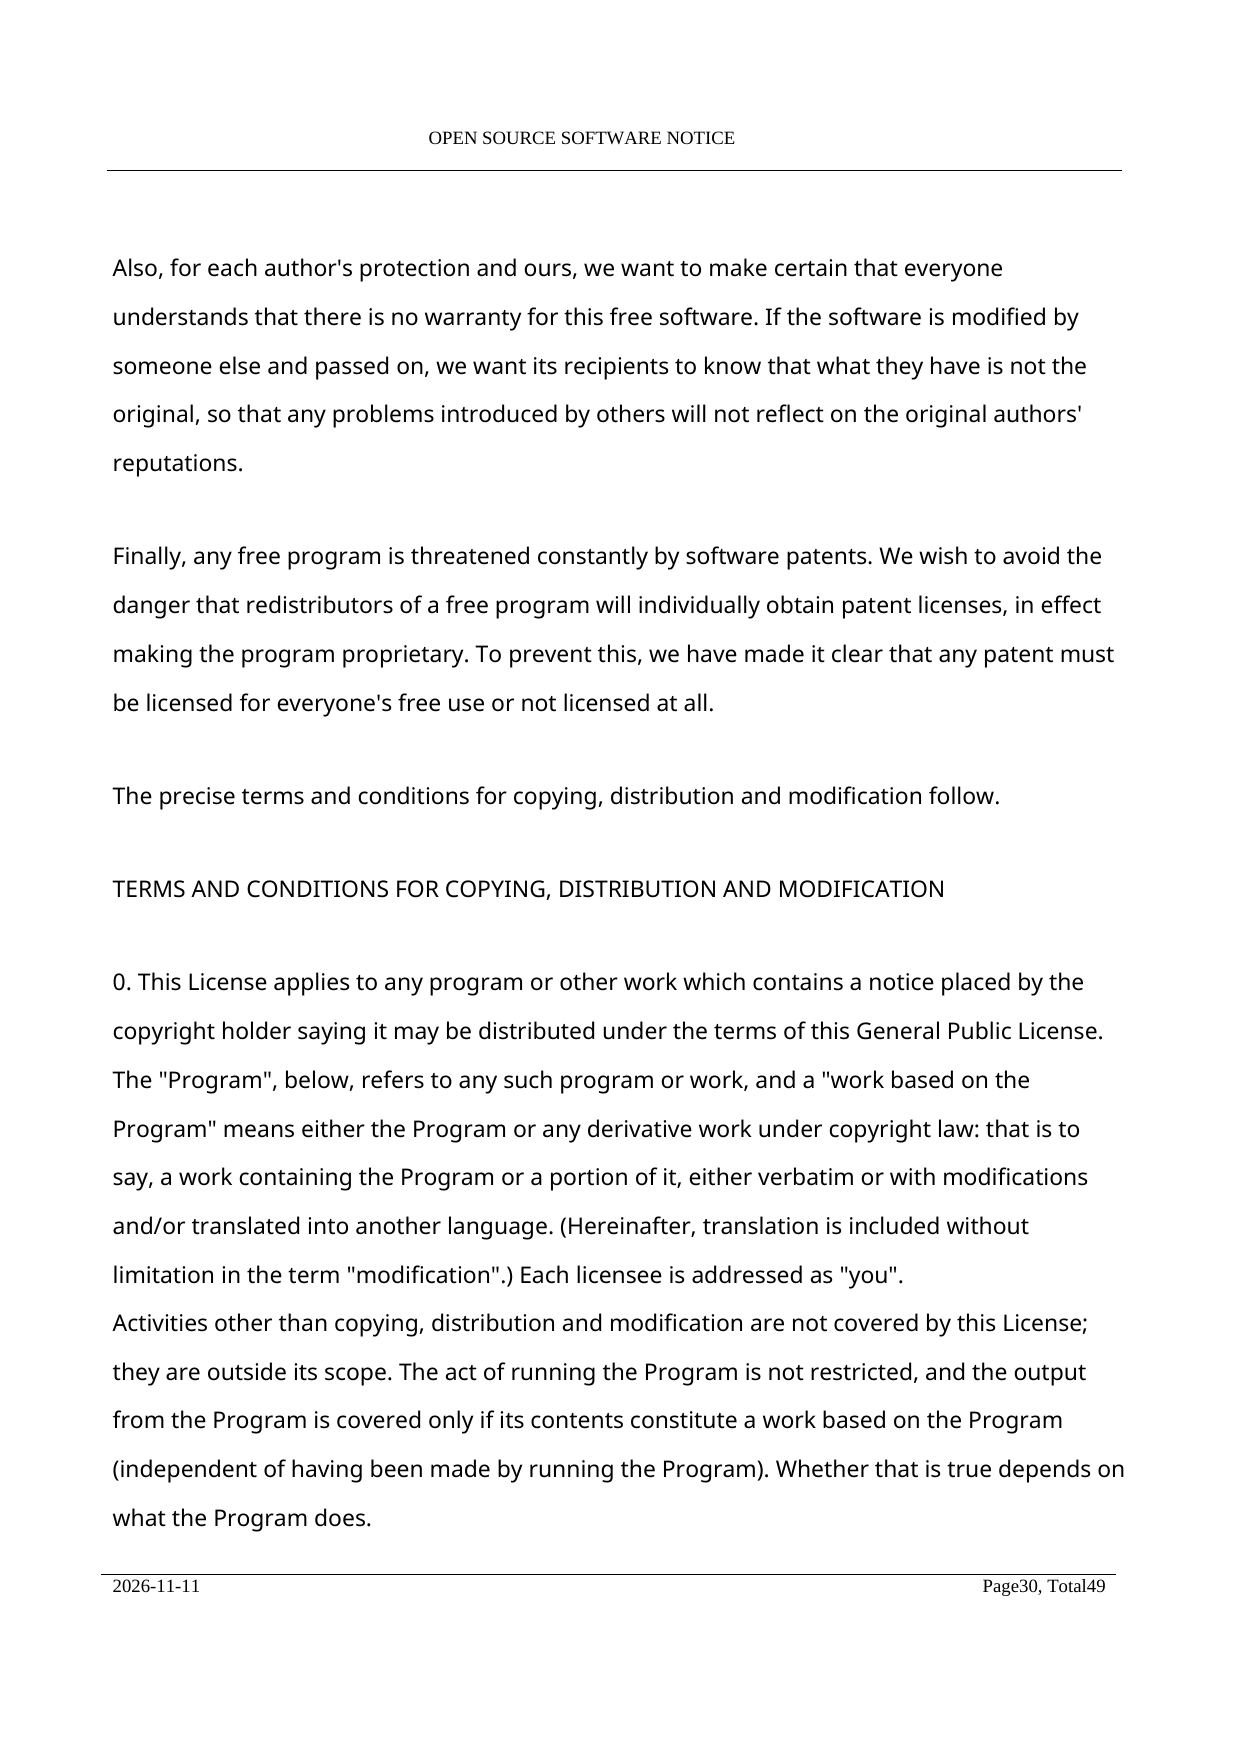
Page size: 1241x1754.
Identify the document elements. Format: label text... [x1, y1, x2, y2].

text Finally, any free program is threatened constantly by software patents. We wish to avoid the danger that redistributors of a free program will individually obtain patent licenses, in effect making the program proprietary. To prevent this, we have made it clear that any patent must be licensed for everyone's free use or not licensed at all. [112, 540, 1128, 718]
text TERMS AND CONDITIONS FOR COPYING, DISTRIBUTION AND MODIFICATION [112, 872, 1128, 905]
text The precise terms and conditions for copying, distribution and modification follow. [112, 779, 1128, 812]
text Also, for each author's protection and ours, we want to make certain that everyone understands that there is no warranty for this free software. If the software is modified by someone else and passed on, we want its recipients to know that what they have is not the original, so that any problems introduced by others will not reflect on the original authors' reputations. [112, 251, 1128, 479]
text Activities other than copying, distribution and modification are not covered by this License; they are outside its scope. The act of running the Program is not restricted, and the output from the Program is covered only if its contents constitute a work based on the Program (independent of having been made by running the Program). Whether that is true depends on what the Program does. [112, 1306, 1128, 1534]
text 0. This License applies to any program or other work which contains a notice placed by the copyright holder saying it may be distributed under the terms of this General Public License. The "Program", below, refers to any such program or work, and a "work based on the Program" means either the Program or any derivative work under copyright law: that is to say, a work containing the Program or a portion of it, either verbatim or with modifications and/or translated into another language. (Hereinafter, translation is included without limitation in the term "modification".) Each licensee is addressed as "you". [112, 966, 1128, 1291]
